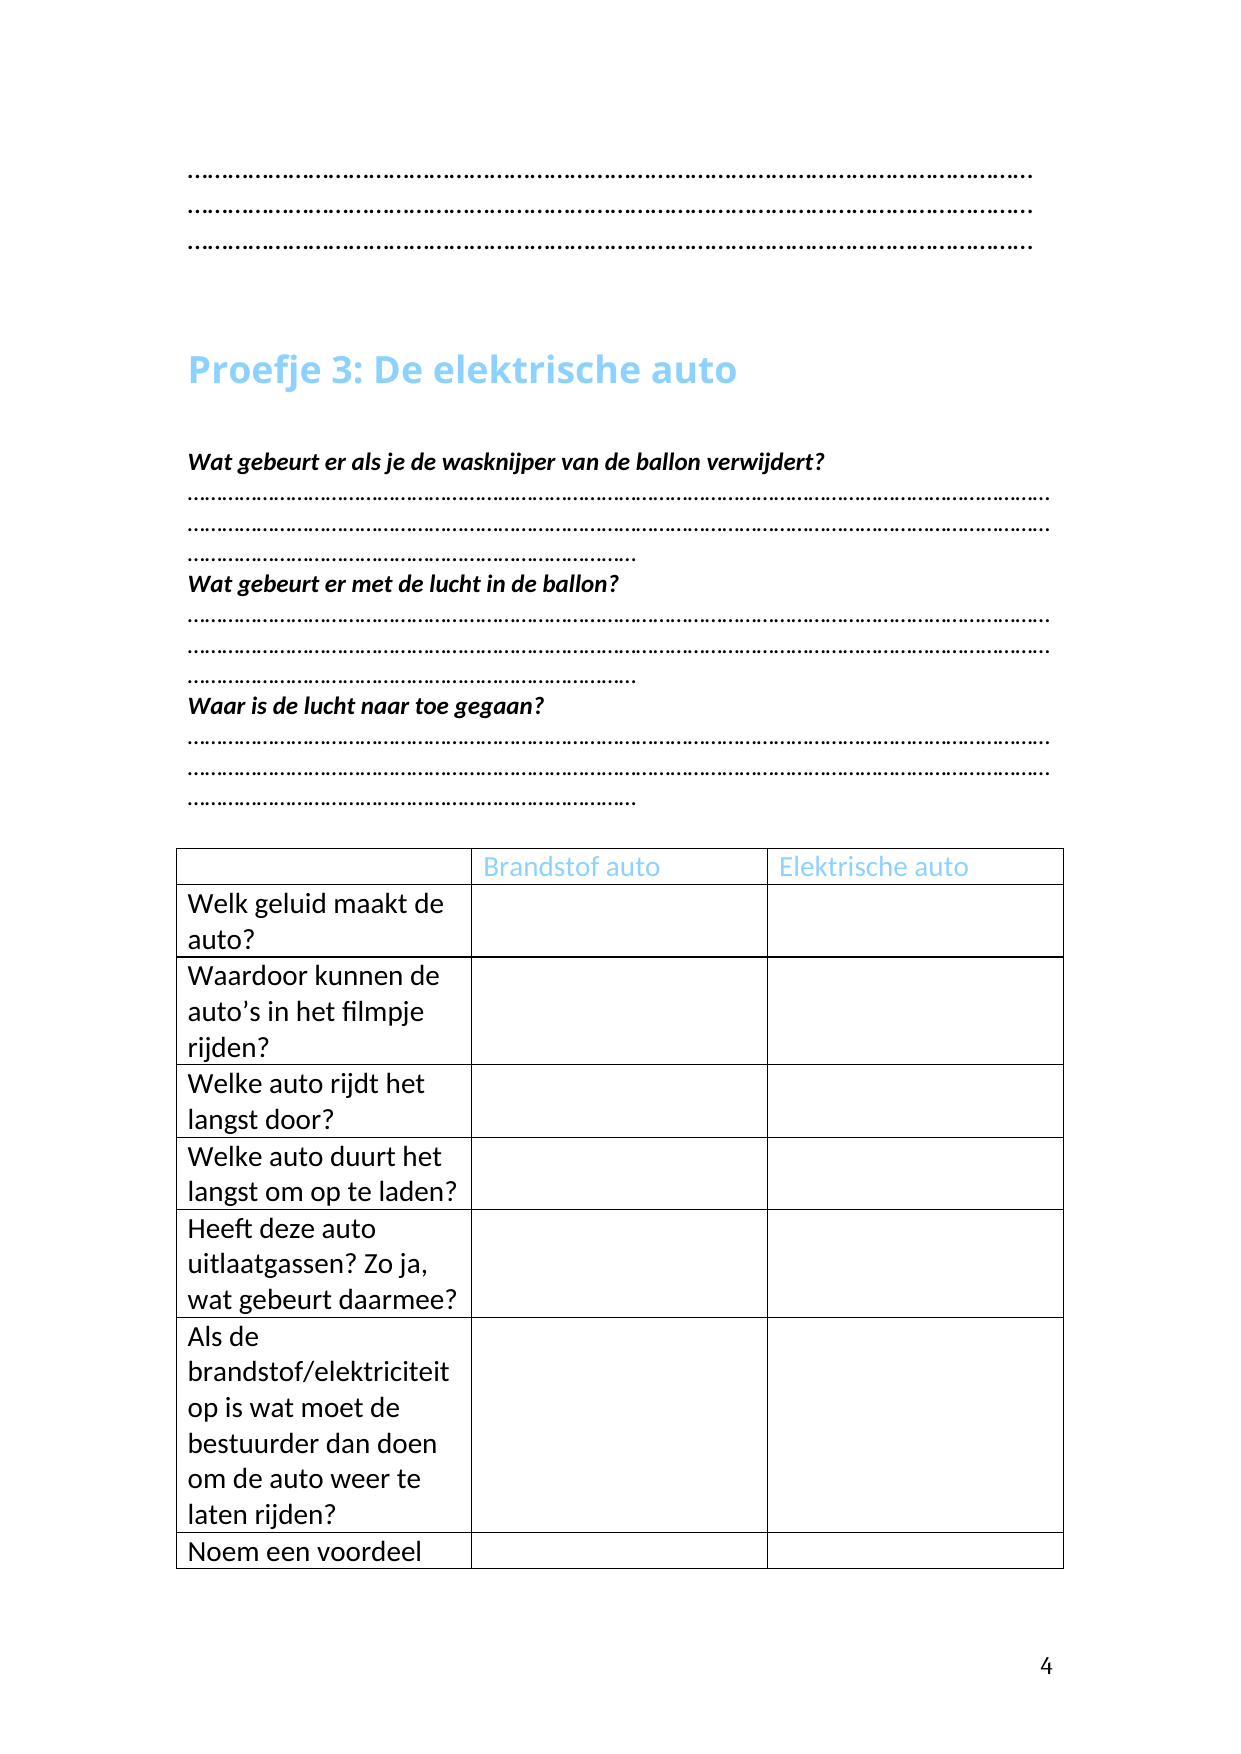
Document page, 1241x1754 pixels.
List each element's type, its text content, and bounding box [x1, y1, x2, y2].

table_cell [768, 1318, 1063, 1532]
table_cell [768, 885, 1063, 956]
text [187, 150, 1053, 257]
text Proefje 3: De elektrische auto [187, 343, 1053, 394]
table_cell [768, 1533, 1063, 1568]
table_cell Welke auto rijdt het langst door? [177, 1065, 471, 1137]
table_cell [768, 958, 1063, 1064]
table_header Brandstof auto [472, 849, 767, 884]
table_cell [472, 958, 767, 1064]
text ……………………………………………………………………………………………………………………………………………………………………………………………………………………………………………………………………………………………………………………………………………… [187, 720, 1053, 812]
text Wat gebeurt er als je de wasknijper van de ballon verwijdert? [187, 446, 1053, 476]
table_cell Heeft deze auto uitlaatgassen? Zo ja, wat gebeurt daarmee? [177, 1210, 471, 1317]
table_header Elektrische auto [768, 849, 1063, 884]
table_cell [768, 1138, 1063, 1209]
table_cell [768, 1065, 1063, 1137]
table_header [177, 849, 471, 884]
table_cell Als de brandstof/elektriciteit op is wat moet de bestuurder dan doen om de auto weer te laten rijden? [177, 1318, 471, 1532]
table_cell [177, 1533, 471, 1568]
table_cell Waardoor kunnen de auto’s in het filmpje rijden? [177, 958, 471, 1064]
table_cell Welke auto duurt het langst om op te laden? [177, 1138, 471, 1209]
table_cell [768, 1210, 1063, 1317]
text Wat gebeurt er met de lucht in de ballon? ……………………………………………………………………………………………………………………………………………………………………………………………………………………………………………………………………………………………………………………………………………… [187, 568, 1053, 690]
table_cell [472, 885, 767, 956]
text Waar is de lucht naar toe gegaan? [187, 690, 1053, 720]
table_cell [472, 1065, 767, 1137]
text ……………………………………………………………………………………………………………………………………………………………………………………………………………………………………………………………………………………………………………………………………………… [187, 476, 1053, 568]
table_cell [472, 1533, 767, 1568]
table_cell Welk geluid maakt de auto? [177, 885, 471, 956]
table_cell [472, 1138, 767, 1209]
table_cell [472, 1210, 767, 1317]
table_cell [472, 1318, 767, 1532]
